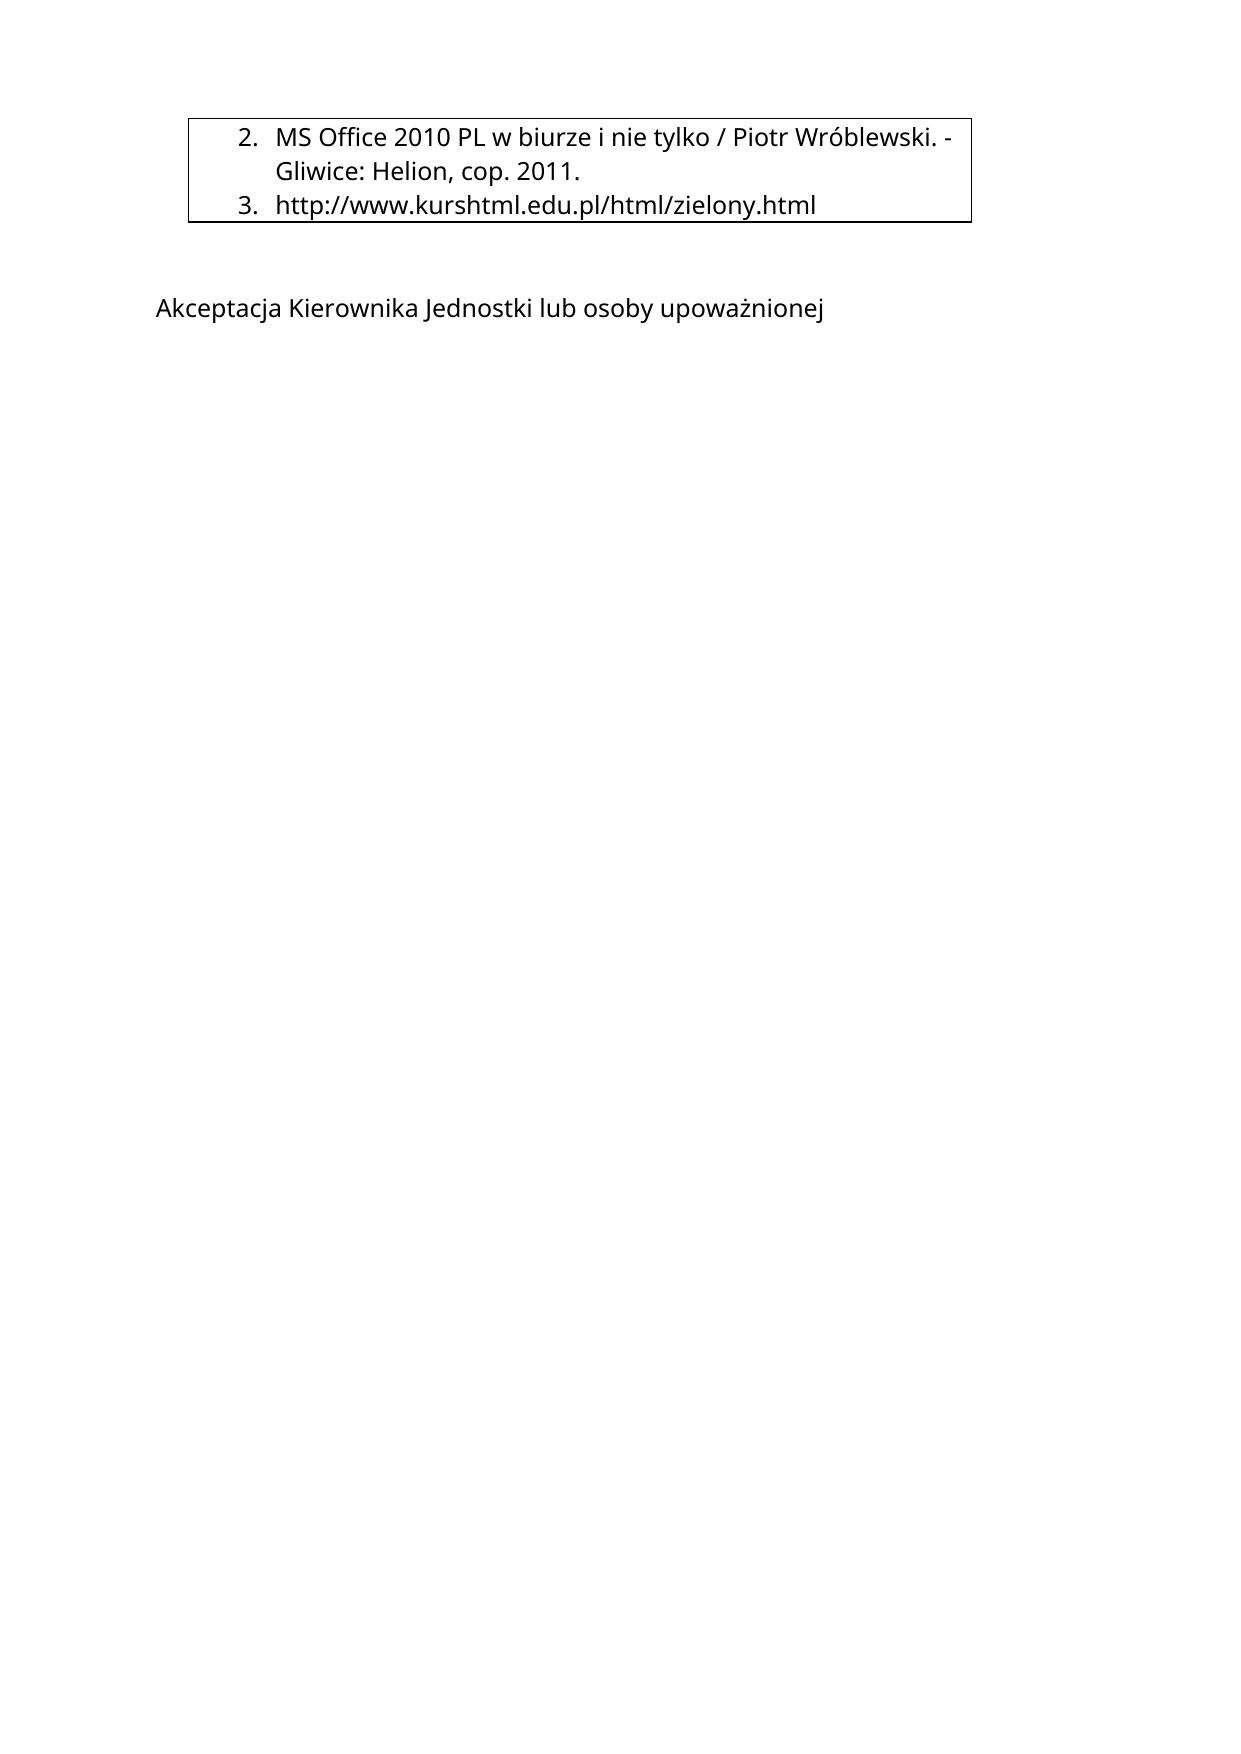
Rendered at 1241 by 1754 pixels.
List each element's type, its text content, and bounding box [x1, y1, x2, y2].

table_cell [189, 119, 971, 221]
text Akceptacja Kierownika Jednostki lub osoby upoważnionej [156, 291, 1122, 324]
